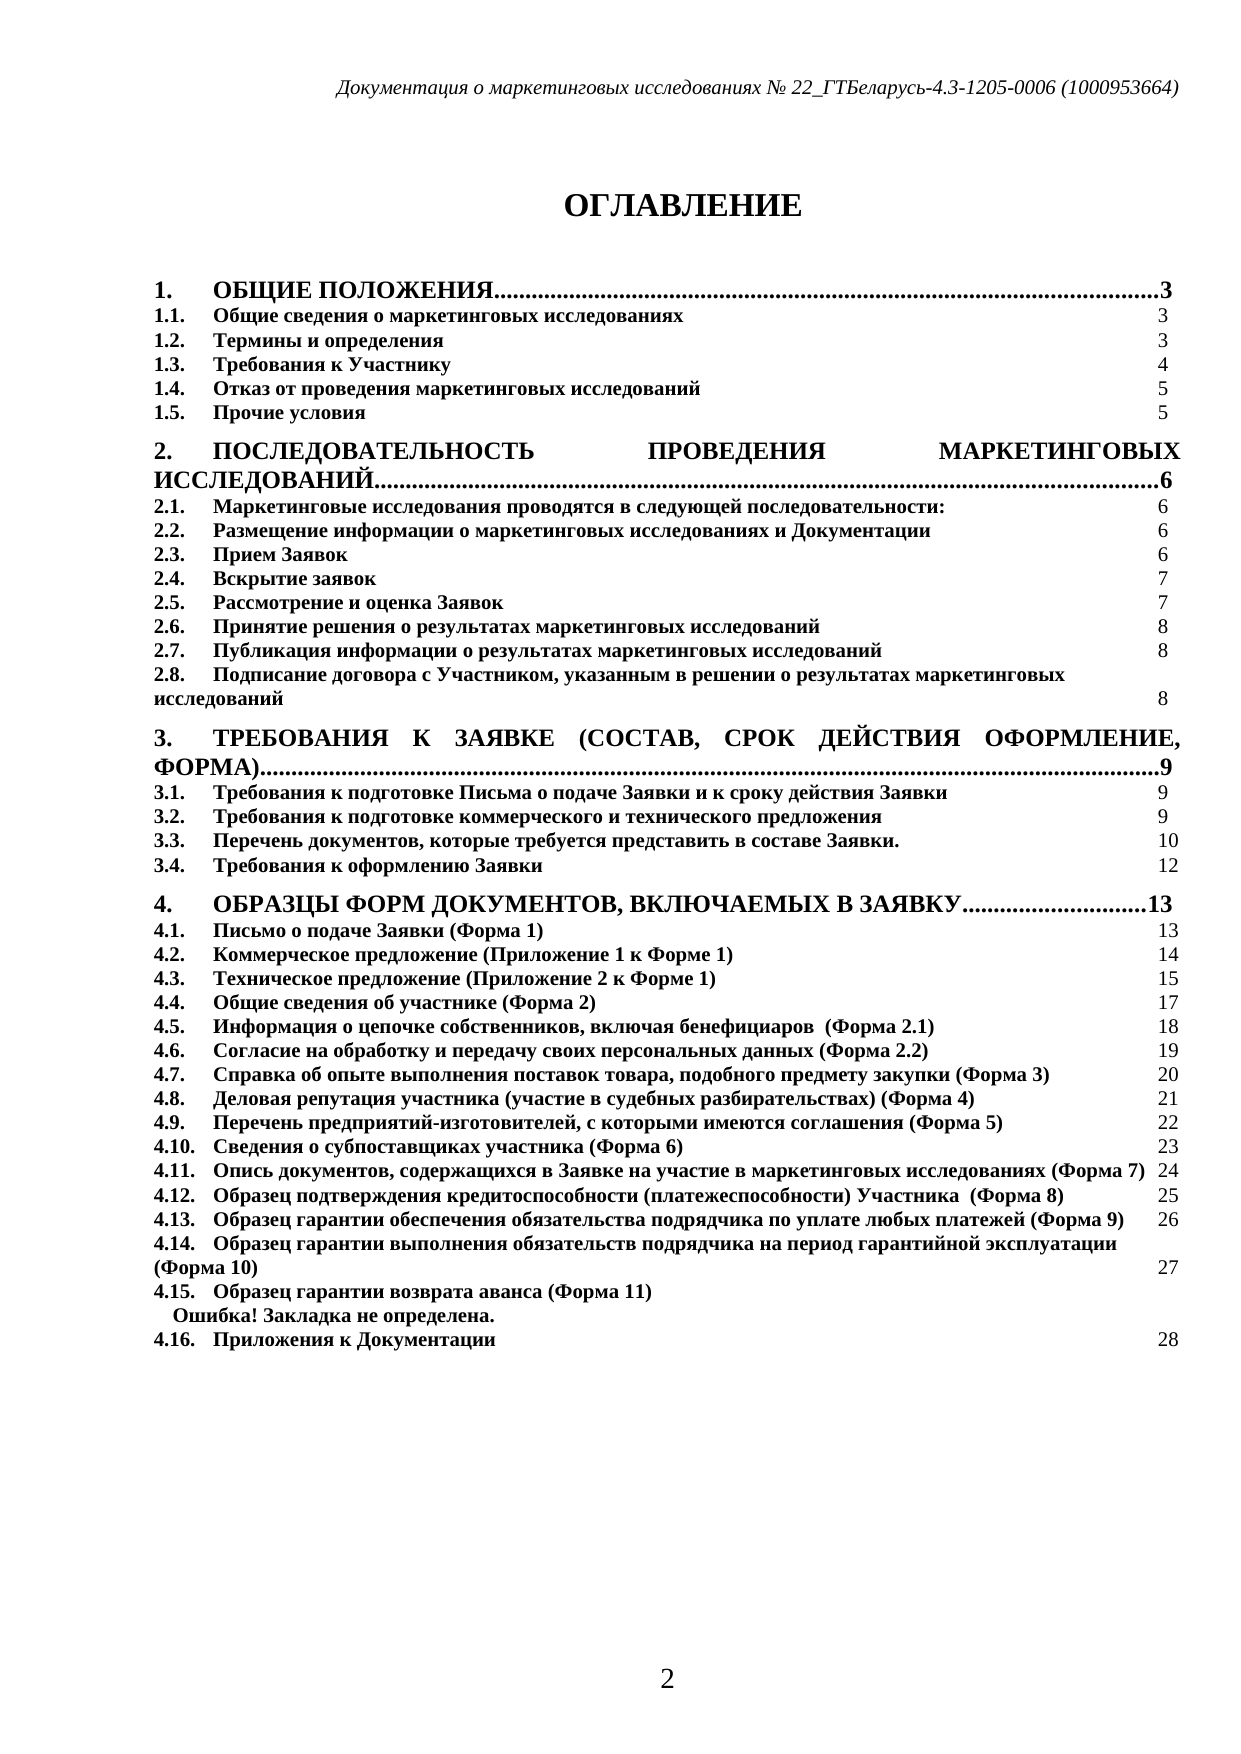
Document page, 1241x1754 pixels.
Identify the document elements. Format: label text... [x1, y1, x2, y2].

text 4.2. Коммерческое предложение (Приложение 1 к Форме 1) 14 [153, 942, 1181, 966]
text 4.10. Сведения о субпоставщиках участника (Форма 6) 23 [153, 1134, 1181, 1158]
text 4.7. Справка об опыте выполнения поставок товара, подобного предмету закупки (Форма 3) 20 [153, 1062, 1181, 1086]
text 2.6. Принятие решения о результатах маркетинговых исследований 8 [153, 614, 1181, 638]
text 1. ОБЩИЕ ПОЛОЖЕНИЯ 3 [153, 275, 1181, 303]
text 4.5. Информация о цепочке собственников, включая бенефициаров (Форма 2.1) 18 [153, 1014, 1181, 1038]
text 3.4. Требования к оформлению Заявки 12 [153, 852, 1181, 877]
text 3.1. Требования к подготовке Письма о подаче Заявки и к сроку действия Заявки 9 [153, 780, 1181, 804]
text 2.7. Публикация информации о результатах маркетинговых исследований 8 [153, 638, 1181, 662]
text 3.2. Требования к подготовке коммерческого и технического предложения 9 [153, 804, 1181, 828]
text 4.16. Приложения к Документации 28 [153, 1327, 1181, 1351]
text 4. ОБРАЗЦЫ ФОРМ ДОКУМЕНТОВ, ВКЛЮЧАЕМЫХ В ЗАЯВКУ 13 [153, 889, 1181, 918]
text 4.14. Образец гарантии выполнения обязательств подрядчика на период гарантийной эксплуатации (Форма 10) 27 [153, 1231, 1181, 1279]
text ОГЛАВЛЕНИЕ [153, 186, 1212, 224]
text 2.5. Рассмотрение и оценка Заявок 7 [153, 590, 1181, 614]
text 1.2. Термины и определения 3 [153, 327, 1181, 352]
text 2.2. Размещение информации о маркетинговых исследованиях и Документации 6 [153, 518, 1181, 542]
text 1.4. Отказ от проведения маркетинговых исследований 5 [153, 376, 1181, 400]
text 4.12. Образец подтверждения кредитоспособности (платежеспособности) Участника (Форма 8) 25 [153, 1182, 1181, 1207]
text 4.1. Письмо о подаче Заявки (Форма 1) 13 [153, 918, 1181, 942]
text 1.5. Прочие условия 5 [153, 400, 1181, 424]
text 3.3. Перечень документов, которые требуется представить в составе Заявки. 10 [153, 828, 1181, 852]
text 4.6. Согласие на обработку и передачу своих персональных данных (Форма 2.2) 19 [153, 1038, 1181, 1062]
text 4.11. Опись документов, содержащихся в Заявке на участие в маркетинговых исследованиях (Форма 7) 24 [153, 1158, 1181, 1182]
text 4.8. Деловая репутация участника (участие в судебных разбирательствах) (Форма 4) 21 [153, 1086, 1181, 1110]
text 4.13. Образец гарантии обеспечения обязательства подрядчика по уплате любых платежей (Форма 9) 26 [153, 1207, 1181, 1231]
text 4.9. Перечень предприятий-изготовителей, с которыми имеются соглашения (Форма 5) 22 [153, 1110, 1181, 1134]
text 4.15. Образец гарантии возврата аванса (Форма 11) Ошибка! Закладка не определена. [153, 1279, 1181, 1327]
text 2. последовательность проведения маркетинговых исследований 6 [153, 436, 1181, 494]
text 4.3. Техническое предложение (Приложение 2 к Форме 1) 15 [153, 966, 1181, 990]
text 1.3. Требования к Участнику 4 [153, 352, 1181, 376]
text 2.8. Подписание договора с Участником, указанным в решении о результатах маркетинговых исследований 8 [153, 662, 1181, 710]
text 2.3. Прием Заявок 6 [153, 542, 1181, 566]
text 3. ТРЕБОВАНИЯ К ЗАЯВКЕ (состав, срок действия оформление, форма) 9 [153, 723, 1181, 780]
text 1.1. Общие сведения о маркетинговых исследованиях 3 [153, 303, 1181, 327]
text 2.4. Вскрытие заявок 7 [153, 566, 1181, 590]
text 2.1. Маркетинговые исследования проводятся в следующей последовательности: 6 [153, 494, 1181, 518]
text 4.4. Общие сведения об участнике (Форма 2) 17 [153, 990, 1181, 1014]
